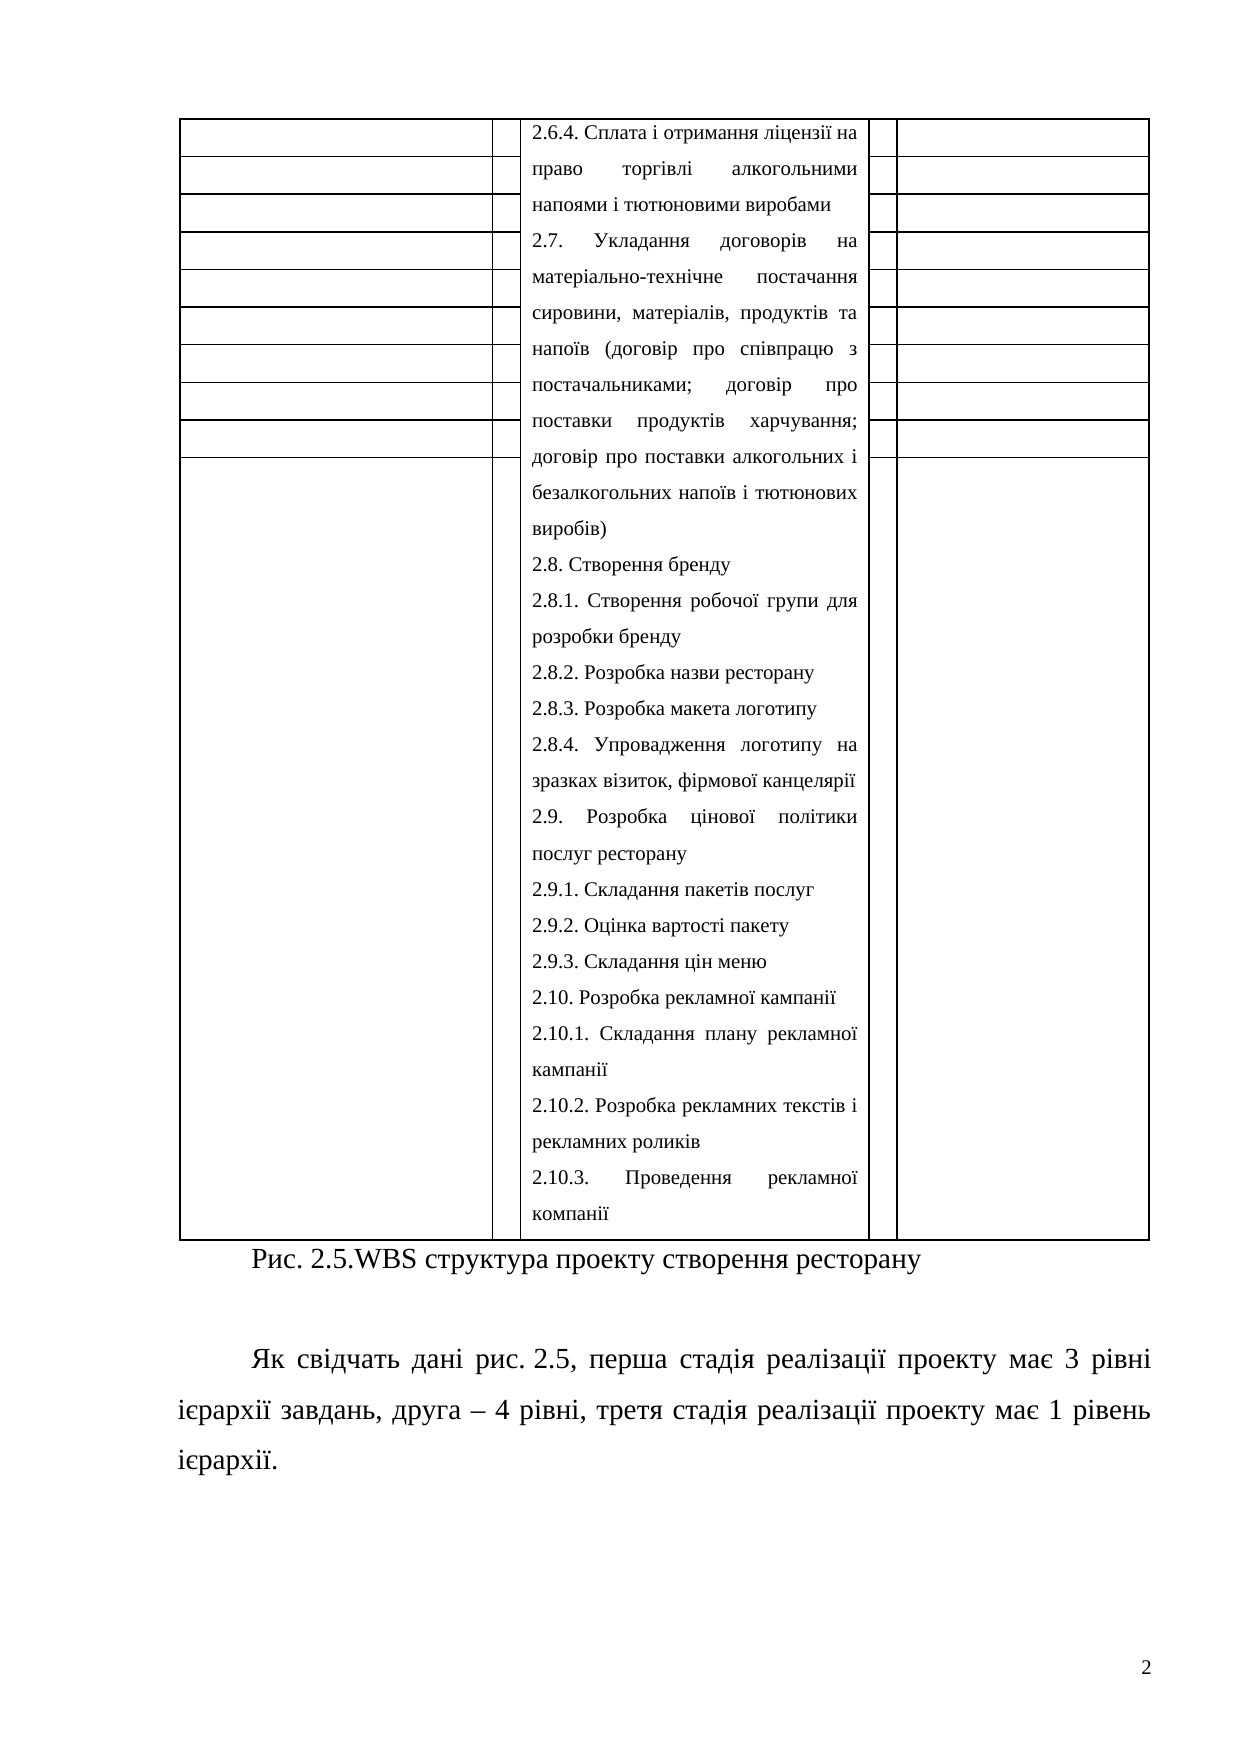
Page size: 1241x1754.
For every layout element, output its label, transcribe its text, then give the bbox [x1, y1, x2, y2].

table_cell [870, 308, 896, 344]
table_cell [870, 195, 896, 231]
table_cell [898, 195, 1148, 231]
table_cell [493, 233, 520, 268]
table_cell [898, 120, 1148, 156]
table_cell [493, 383, 520, 419]
table_cell [870, 233, 896, 268]
table_cell [870, 421, 896, 457]
table_cell [493, 345, 520, 381]
table_cell [898, 383, 1148, 419]
table_cell [493, 308, 520, 344]
table_cell [898, 458, 1148, 1239]
table_cell [898, 308, 1148, 344]
table_cell [493, 120, 520, 156]
table_cell [493, 458, 520, 1239]
table_cell [870, 383, 896, 419]
table_cell [898, 345, 1148, 381]
text Рис. 2.5.WBS структура проекту створення ресторану [177, 1241, 1152, 1274]
table_cell [898, 233, 1148, 268]
table_cell [181, 383, 492, 419]
table_cell [181, 421, 492, 457]
table_cell [493, 157, 520, 193]
table_cell [493, 195, 520, 231]
table_cell [493, 421, 520, 457]
table_cell [181, 120, 492, 156]
table_cell [870, 157, 896, 193]
table_cell [493, 270, 520, 306]
table_cell [898, 157, 1148, 193]
table_cell [181, 308, 492, 344]
table_cell [870, 120, 896, 156]
table_cell [870, 458, 896, 1239]
text Як свідчать дані рис. 2.5, перша стадія реалізації проекту має 3 рівні ієрархії завдань, друга – 4 рівні, третя стадія реалізації проекту має 1 рівень ієрархії. [177, 1341, 1152, 1476]
table_cell [898, 421, 1148, 457]
table_cell [181, 270, 492, 306]
table_cell [870, 270, 896, 306]
table_cell [181, 195, 492, 231]
table_cell [870, 345, 896, 381]
table_cell [181, 458, 492, 1239]
table_cell [898, 270, 1148, 306]
table_cell [181, 345, 492, 381]
table_cell [181, 157, 492, 193]
table_cell [181, 233, 492, 268]
